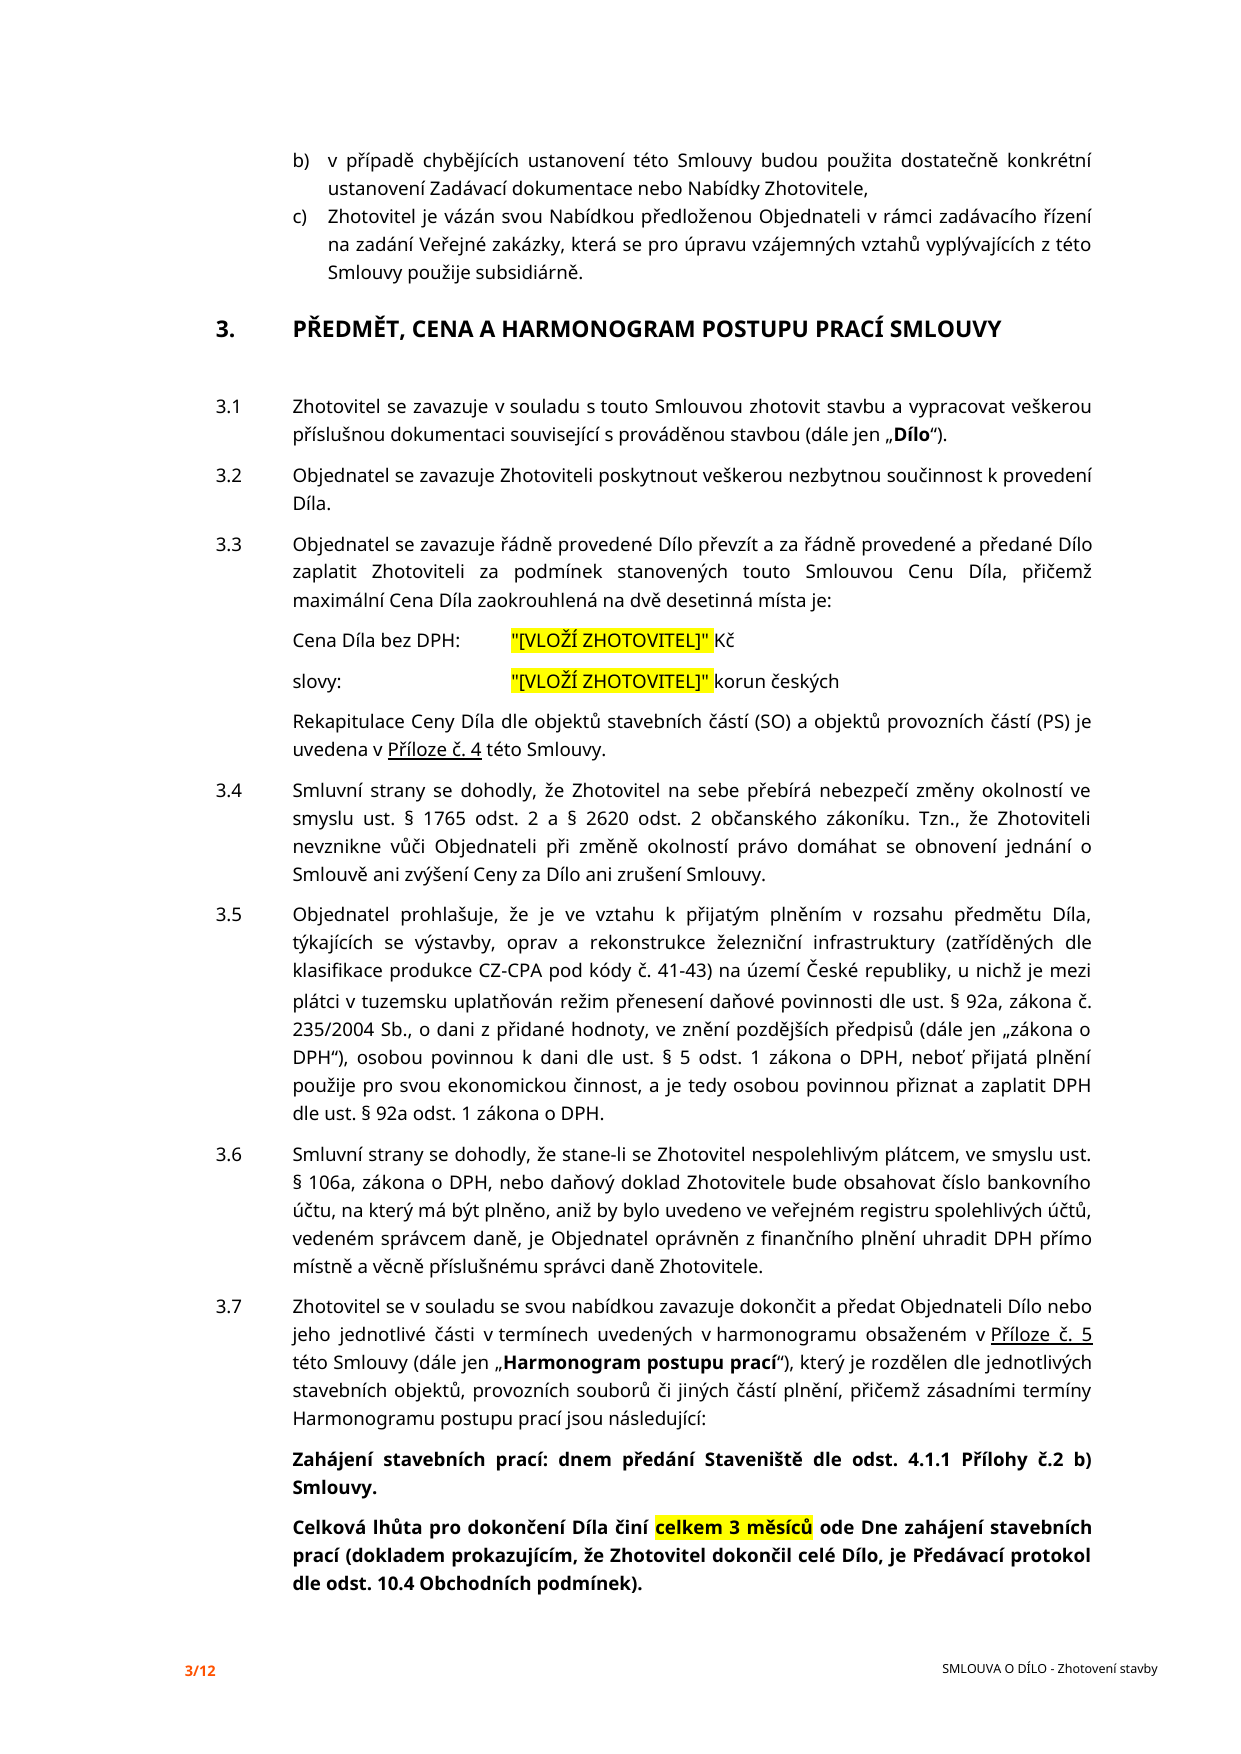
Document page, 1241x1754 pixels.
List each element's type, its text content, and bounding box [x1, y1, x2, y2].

text Smluvní strany se dohodly, že stane-li se Zhotovitel nespolehlivým plátcem, ve smyslu ust. § 106a, zákona o DPH, nebo daňový doklad Zhotovitele bude obsahovat číslo bankovního účtu, na který má být plněno, aniž by bylo uvedeno ve veřejném registru spolehlivých účtů, vedeném správcem daně, je Objednatel oprávněn z finančního plnění uhradit DPH přímo místně a věcně příslušnému správci daně Zhotovitele. [216, 1141, 1093, 1278]
text Cena Díla bez DPH: Kč [292, 627, 1093, 653]
text Zhotovitel je vázán svou Nabídkou předloženou Objednateli v rámci zadávacího řízení na zadání Veřejné zakázky, která se pro úpravu vzájemných vztahů vyplývajících z této Smlouvy použije subsidiárně. [292, 203, 1093, 285]
text slovy: korun českých [714, 668, 1093, 693]
text Rekapitulace Ceny Díla dle objektů stavebních částí (SO) a objektů provozních částí (PS) je uvedena v Příloze č. 4 této Smlouvy. [292, 708, 1093, 762]
text Smluvní strany se dohodly, že Zhotovitel na sebe přebírá nebezpečí změny okolností ve smyslu ust. § 1765 odst. 2 a § 2620 odst. 2 občanského zákoníku. Tzn., že Zhotoviteli nevznikne vůči Objednateli při změně okolností právo domáhat se obnovení jednání o Smlouvě ani zvýšení Ceny za Dílo ani zrušení Smlouvy. [216, 777, 1093, 887]
text Zhotovitel se v souladu se svou nabídkou zavazuje dokončit a předat Objednateli Dílo nebo jeho jednotlivé části v termínech uvedených v harmonogramu obsaženém v Příloze č. 5 této Smlouvy (dále jen „Harmonogram postupu prací“), který je rozdělen dle jednotlivých stavebních objektů, provozních souborů či jiných částí plnění, přičemž zásadními termíny Harmonogramu postupu prací jsou následující: [216, 1293, 1093, 1431]
text Objednatel se zavazuje Zhotoviteli poskytnout veškerou nezbytnou součinnost k provedení Díla. [216, 462, 1093, 516]
text slovy: korun českých [292, 668, 511, 693]
text Zhotovitel se zavazuje v souladu s touto Smlouvou zhotovit stavbu a vypracovat veškerou příslušnou dokumentaci související s prováděnou stavbou (dále jen „Dílo“). [216, 394, 1093, 447]
text PŘEDMĚT, CENA A HARMONOGRAM POSTUPU PRACÍ SMLOUVY [216, 313, 1093, 344]
text Objednatel prohlašuje, že je ve vztahu k přijatým plněním v rozsahu předmětu Díla, týkajících se výstavby, oprav a rekonstrukce železniční infrastruktury (zatříděných dle klasifikace produkce CZ-CPA pod kódy č. 41-43) na území České republiky, u nichž je mezi plátci v tuzemsku uplatňován režim přenesení daňové povinnosti dle ust. § 92a, zákona č. 235/2004 Sb., o dani z přidané hodnoty, ve znění pozdějších předpisů (dále jen „zákona o DPH“), osobou povinnou k dani dle ust. § 5 odst. 1 zákona o DPH, neboť přijatá plnění použije pro svou ekonomickou činnost, a je tedy osobou povinnou přiznat a zaplatit DPH dle ust. § 92a odst. 1 zákona o DPH. [216, 902, 1093, 1126]
text Objednatel se zavazuje řádně provedené Dílo převzít a za řádně provedené a předané Dílo zaplatit Zhotoviteli za podmínek stanovených touto Smlouvou Cenu Díla, přičemž maximální Cena Díla zaokrouhlená na dvě desetinná místa je: [216, 531, 1093, 612]
text Zahájení stavebních prací: dnem předání Staveniště dle odst. 4.1.1 Přílohy č.2 b) Smlouvy. [292, 1446, 1093, 1500]
text Celková lhůta pro dokončení Díla činí celkem 3 měsíců ode Dne zahájení stavebních prací (dokladem prokazujícím, že Zhotovitel dokončil celé Dílo, je Předávací protokol dle odst. 10.4 Obchodních podmínek). [292, 1515, 1093, 1596]
text v případě chybějících ustanovení této Smlouvy budou použita dostatečně konkrétní ustanovení Zadávací dokumentace nebo Nabídky Zhotovitele, [292, 147, 1093, 201]
